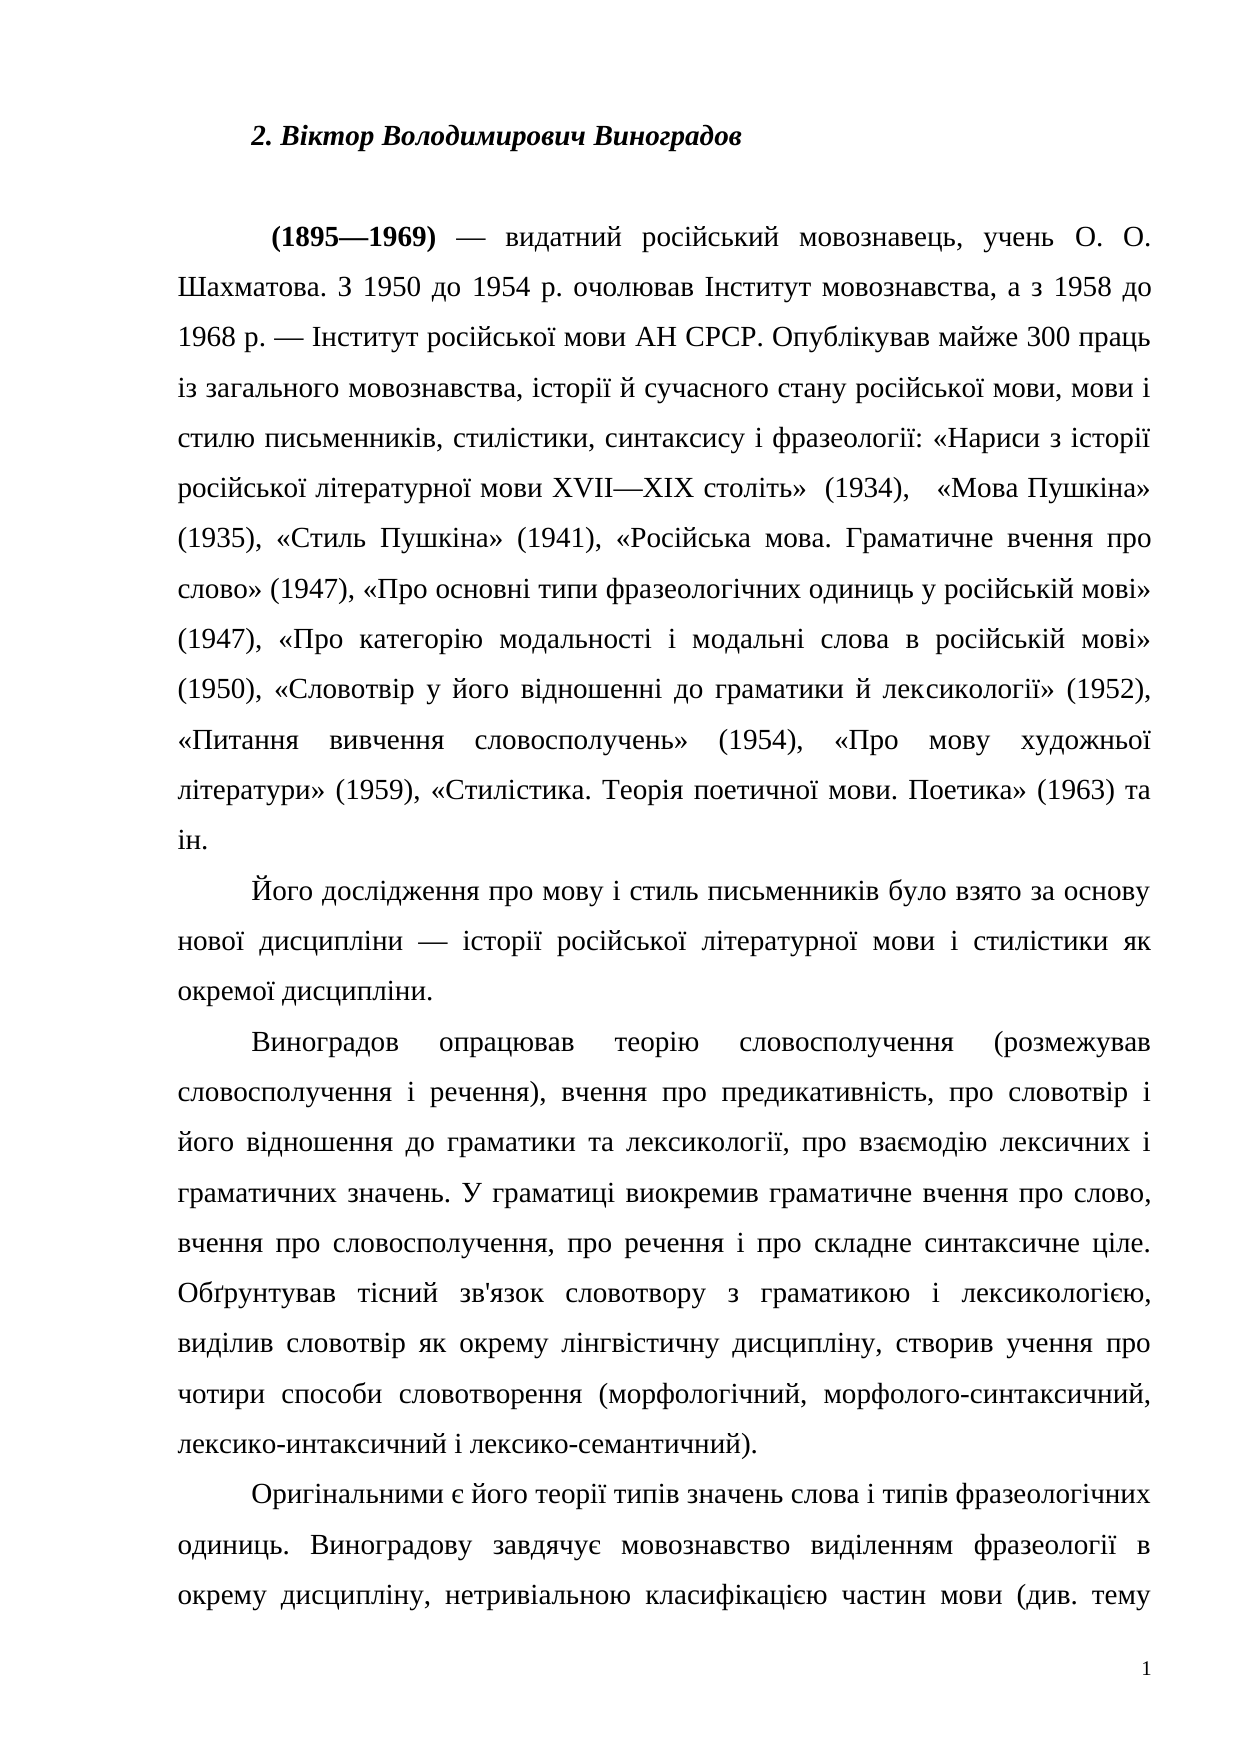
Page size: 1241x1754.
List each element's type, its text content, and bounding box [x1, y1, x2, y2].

text 2. Віктор Володимирович Виноградов [177, 118, 1152, 152]
text (1895—1969) — видатний російський мовознавець, учень О. О. Шахматова. З 1950 до 1954 р. очолював Інститут мовознавства, а з 1958 до 1968 р. — Інститут російської мови АН СРСР. Опублікував майже 300 праць із загального мовознавства, історії й сучасного стану російської мови, мови і стилю письменників, стилістики, синтаксису і фразеології: «Нариси з історії російської літературної мови XVII—XIX століть» (1934), «Мова Пушкіна» (1935), «Стиль Пушкіна» (1941), «Російська мова. Граматичне вчення про слово» (1947), «Про основні типи фразеологічних одиниць у російській мові» (1947), «Про категорію модальності і модальні слова в російській мові» (1950), «Словотвір у його відношенні до граматики й лексикології» (1952), «Питання вивчення словосполучень» (1954), «Про мову художньої літератури» (1959), «Стилістика. Теорія поетичної мови. Поетика» (1963) та ін. [177, 219, 1152, 856]
text Його дослідження про мову і стиль письменників було взято за основу нової дисципліни — історії російської літературної мови і стилістики як окремої дисципліни. [177, 873, 1152, 1007]
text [177, 1477, 1152, 1611]
text Виноградов опрацював теорію словосполучення (розмежував словосполучення і речення), вчення про предикативність, про словотвір і його відношення до граматики та лексикології, про взаємодію лексичних і граматичних значень. У граматиці виокремив граматичне вчення про слово, вчення про словосполучення, про речення і про складне синтаксичне ціле. Обґрунтував тісний зв'язок словотвору з граматикою і лексикологією, виділив словотвір як окрему лінгвістичну дисципліну, створив учення про чотири способи словотворення (морфологічний, морфолого-синтаксичний, лексико-интаксичний і лексико-семантичний). [177, 1024, 1152, 1460]
